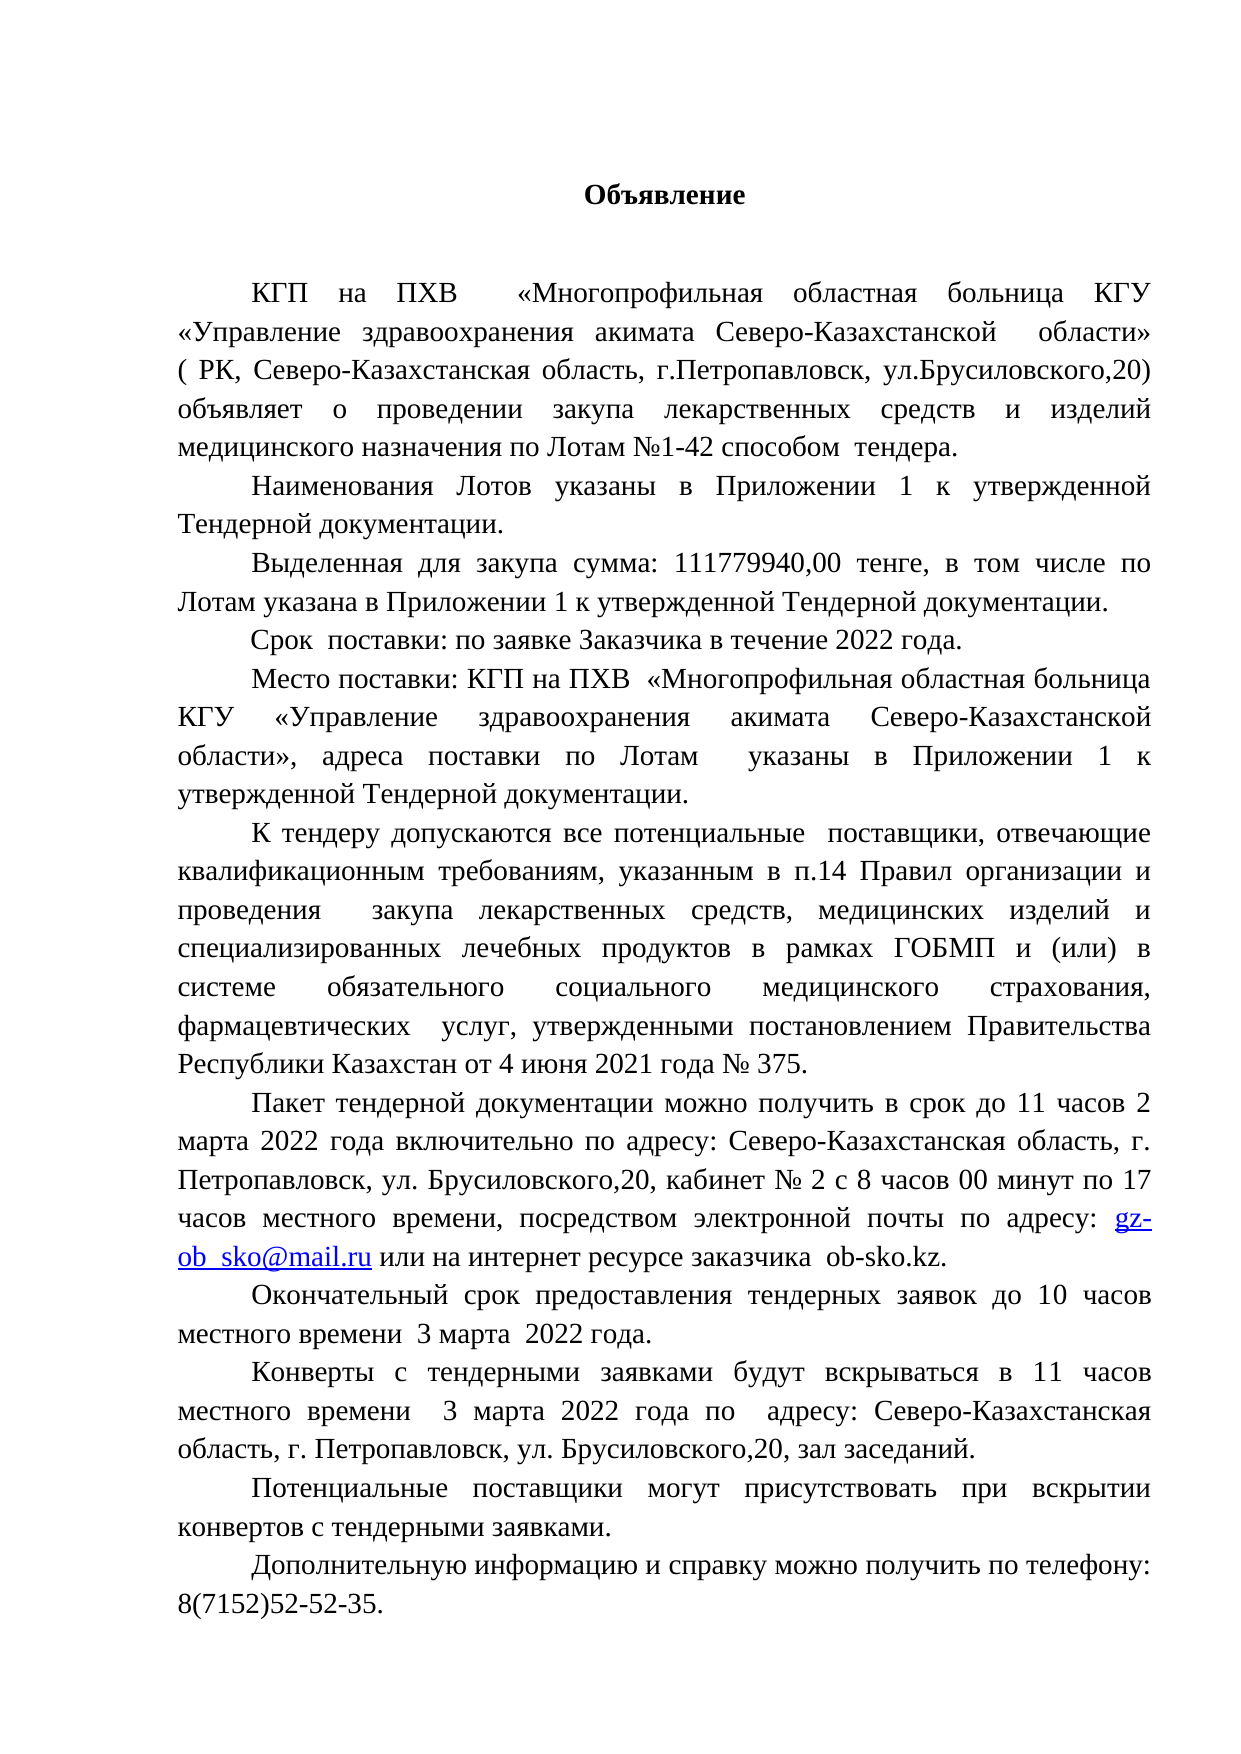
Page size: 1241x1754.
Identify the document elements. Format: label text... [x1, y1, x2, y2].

text Выделенная для закупа сумма: 111779940,00 тенге, в том числе по Лотам указана в Приложении 1 к утвержденной Тендерной документации. [177, 545, 1152, 617]
text Окончательный срок предоставления тендерных заявок до 10 часов местного времени 3 марта 2022 года. [177, 1277, 1152, 1349]
text Место поставки: КГП на ПХВ «Многопрофильная областная больница КГУ «Управление здравоохранения акимата Северо-Казахстанской области», адреса поставки по Лотам указаны в Приложении 1 к утвержденной Тендерной документации. [177, 661, 1152, 810]
text Срок поставки: по заявке Заказчика в течение 2022 года. [177, 622, 1152, 656]
text Наименования Лотов указаны в Приложении 1 к утвержденной Тендерной документации. [177, 468, 1152, 540]
text Пакет тендерной документации можно получить в срок до 11 часов 2 марта 2022 года включительно по адресу: Северо-Казахстанская область, г. Петропавловск, ул. Брусиловского,20, кабинет № 2 с 8 часов 00 минут по 17 часов местного времени, посредством электронной почты по адресу: gz-ob_sko@mail.ru или на интернет ресурсе заказчика ob-sko.kz. [177, 1085, 1152, 1272]
text Потенциальные поставщики могут присутствовать при вскрытии конвертов с тендерными заявками. [177, 1470, 1152, 1542]
text Дополнительную информацию и справку можно получить по телефону: 8(7152)52-52-35. [177, 1547, 1152, 1619]
text К тендеру допускаются все потенциальные поставщики, отвечающие квалификационным требованиям, указанным в п.14 Правил организации и проведения закупа лекарственных средств, медицинских изделий и специализированных лечебных продуктов в рамках ГОБМП и (или) в системе обязательного социального медицинского страхования, фармацевтических услуг, утвержденными постановлением Правительства Республики Казахстан от 4 июня 2021 года № 375. [177, 815, 1152, 1080]
text Объявление [177, 177, 1152, 211]
text КГП на ПХВ «Многопрофильная областная больница КГУ «Управление здравоохранения акимата Северо-Казахстанской области» ( РК, Северо-Казахстанская область, г.Петропавловск, ул.Брусиловского,20) объявляет о проведении закупа лекарственных средств и изделий медицинского назначения по Лотам №1-42 способом тендера. [177, 275, 1152, 463]
text Конверты с тендерными заявками будут вскрываться в 11 часов местного времени 3 марта 2022 года по адресу: Северо-Казахстанская область, г. Петропавловск, ул. Брусиловского,20, зал заседаний. [177, 1354, 1152, 1465]
